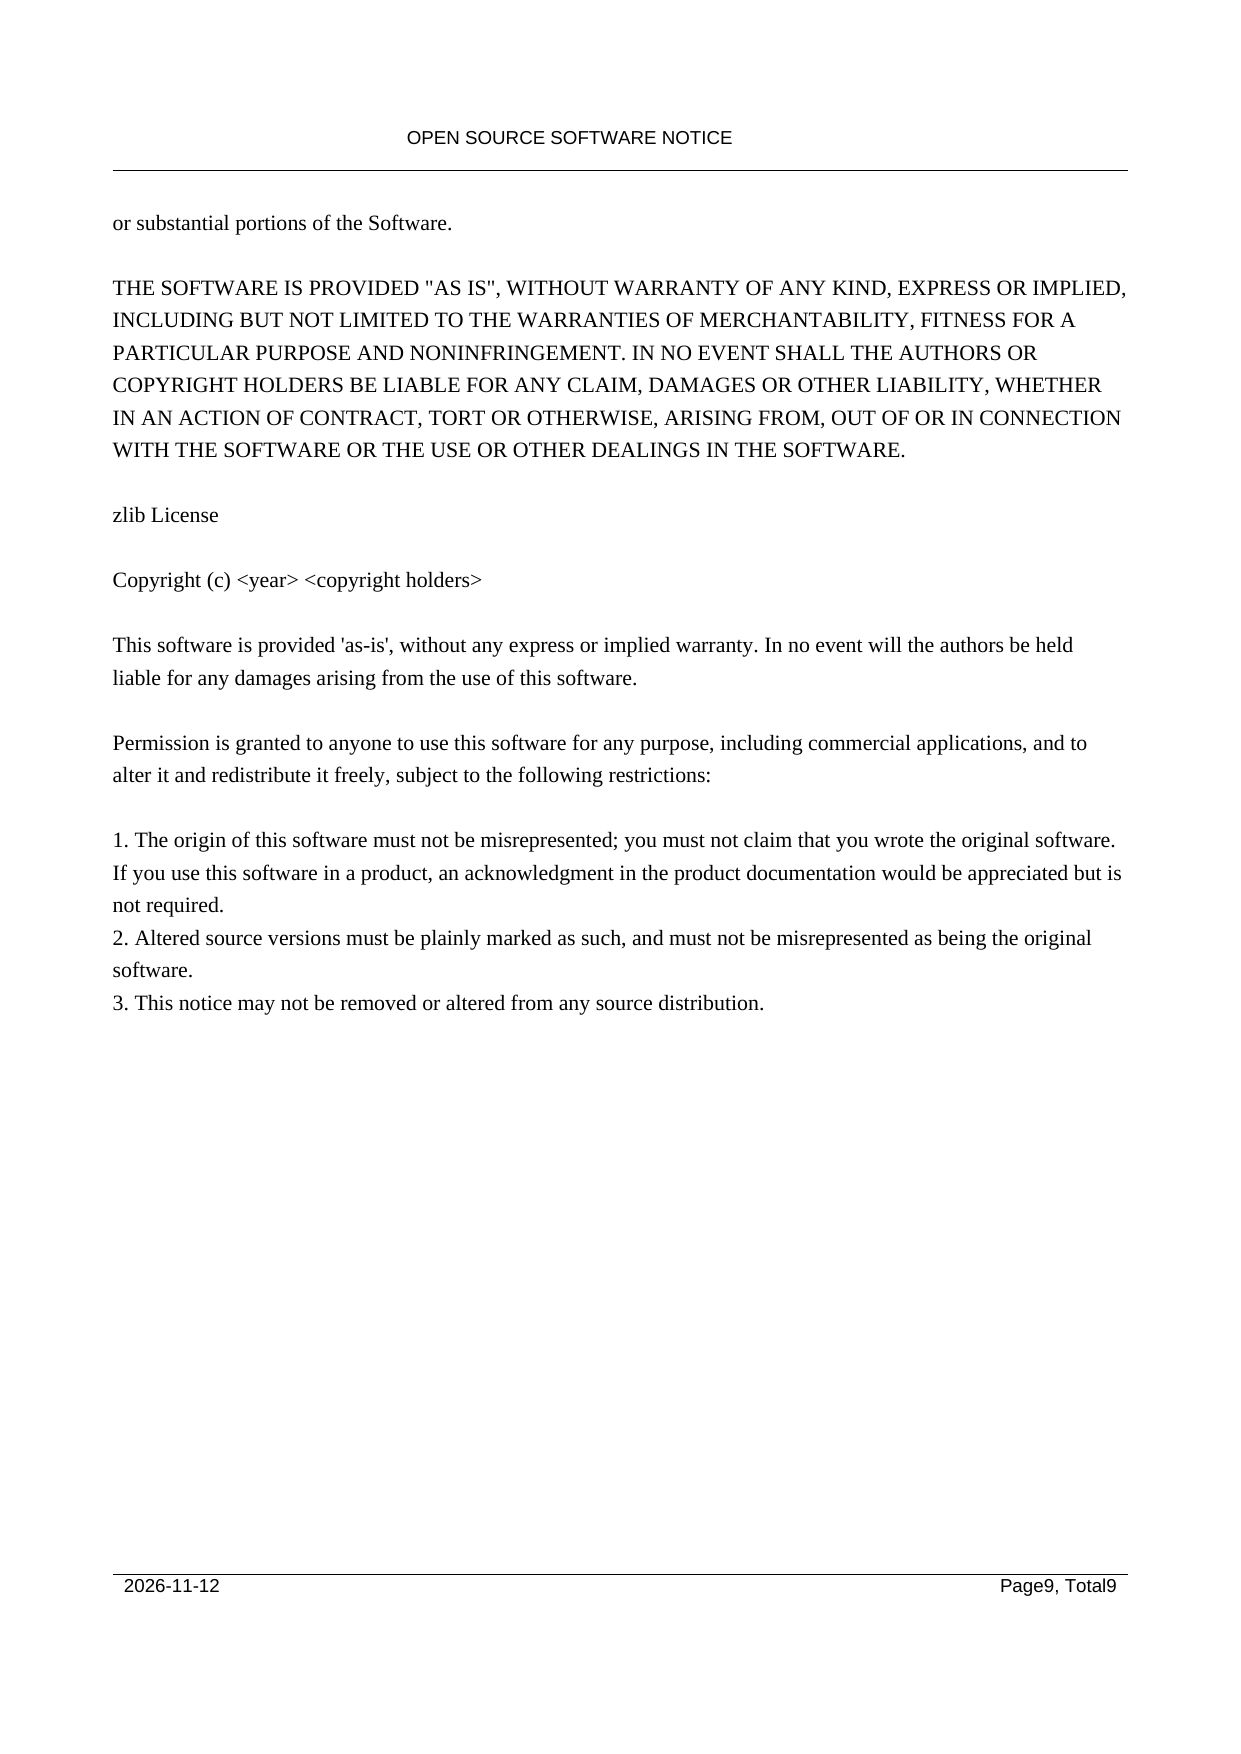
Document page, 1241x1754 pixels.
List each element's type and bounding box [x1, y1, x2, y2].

text [112, 206, 1128, 1019]
